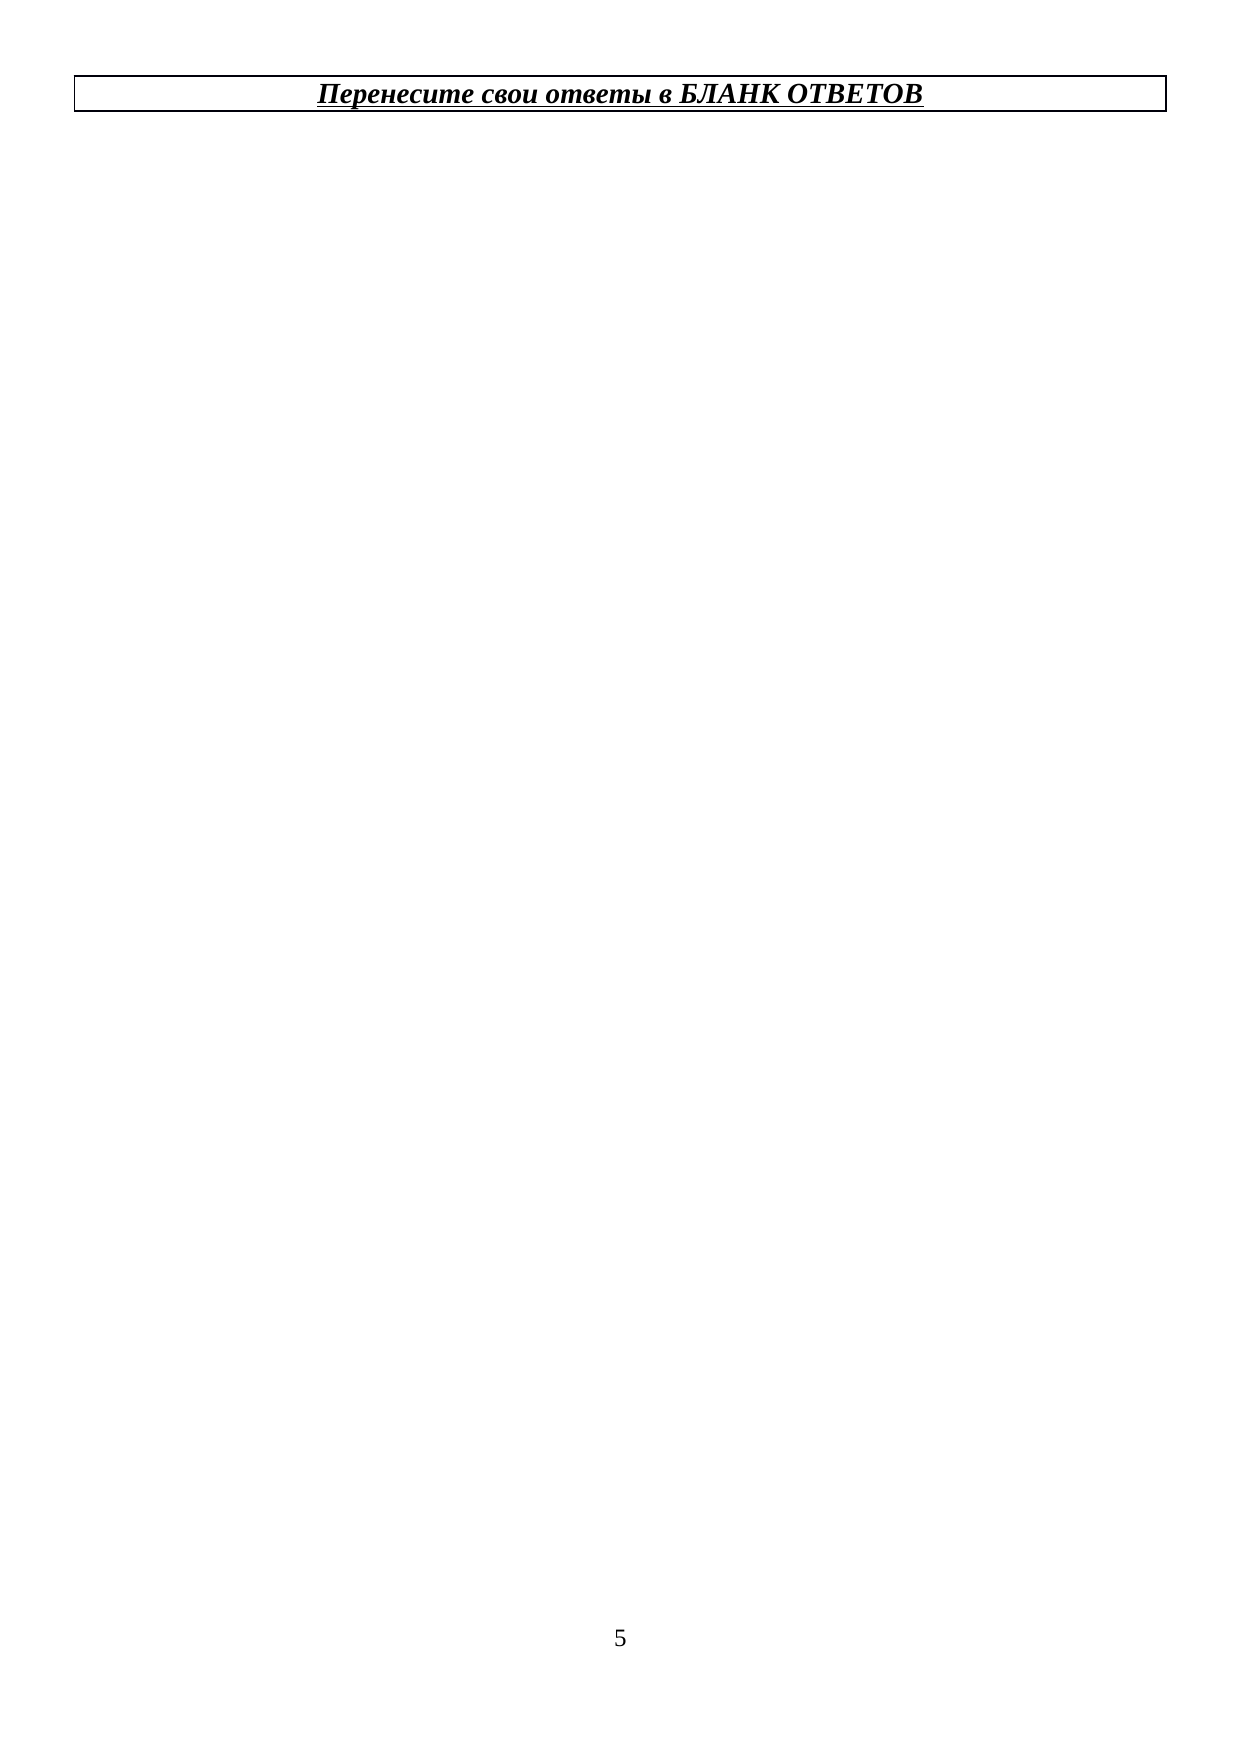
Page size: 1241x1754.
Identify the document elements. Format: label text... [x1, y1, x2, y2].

text Перенесите свои ответы в БЛАНК ОТВЕТОВ [75, 77, 1165, 110]
